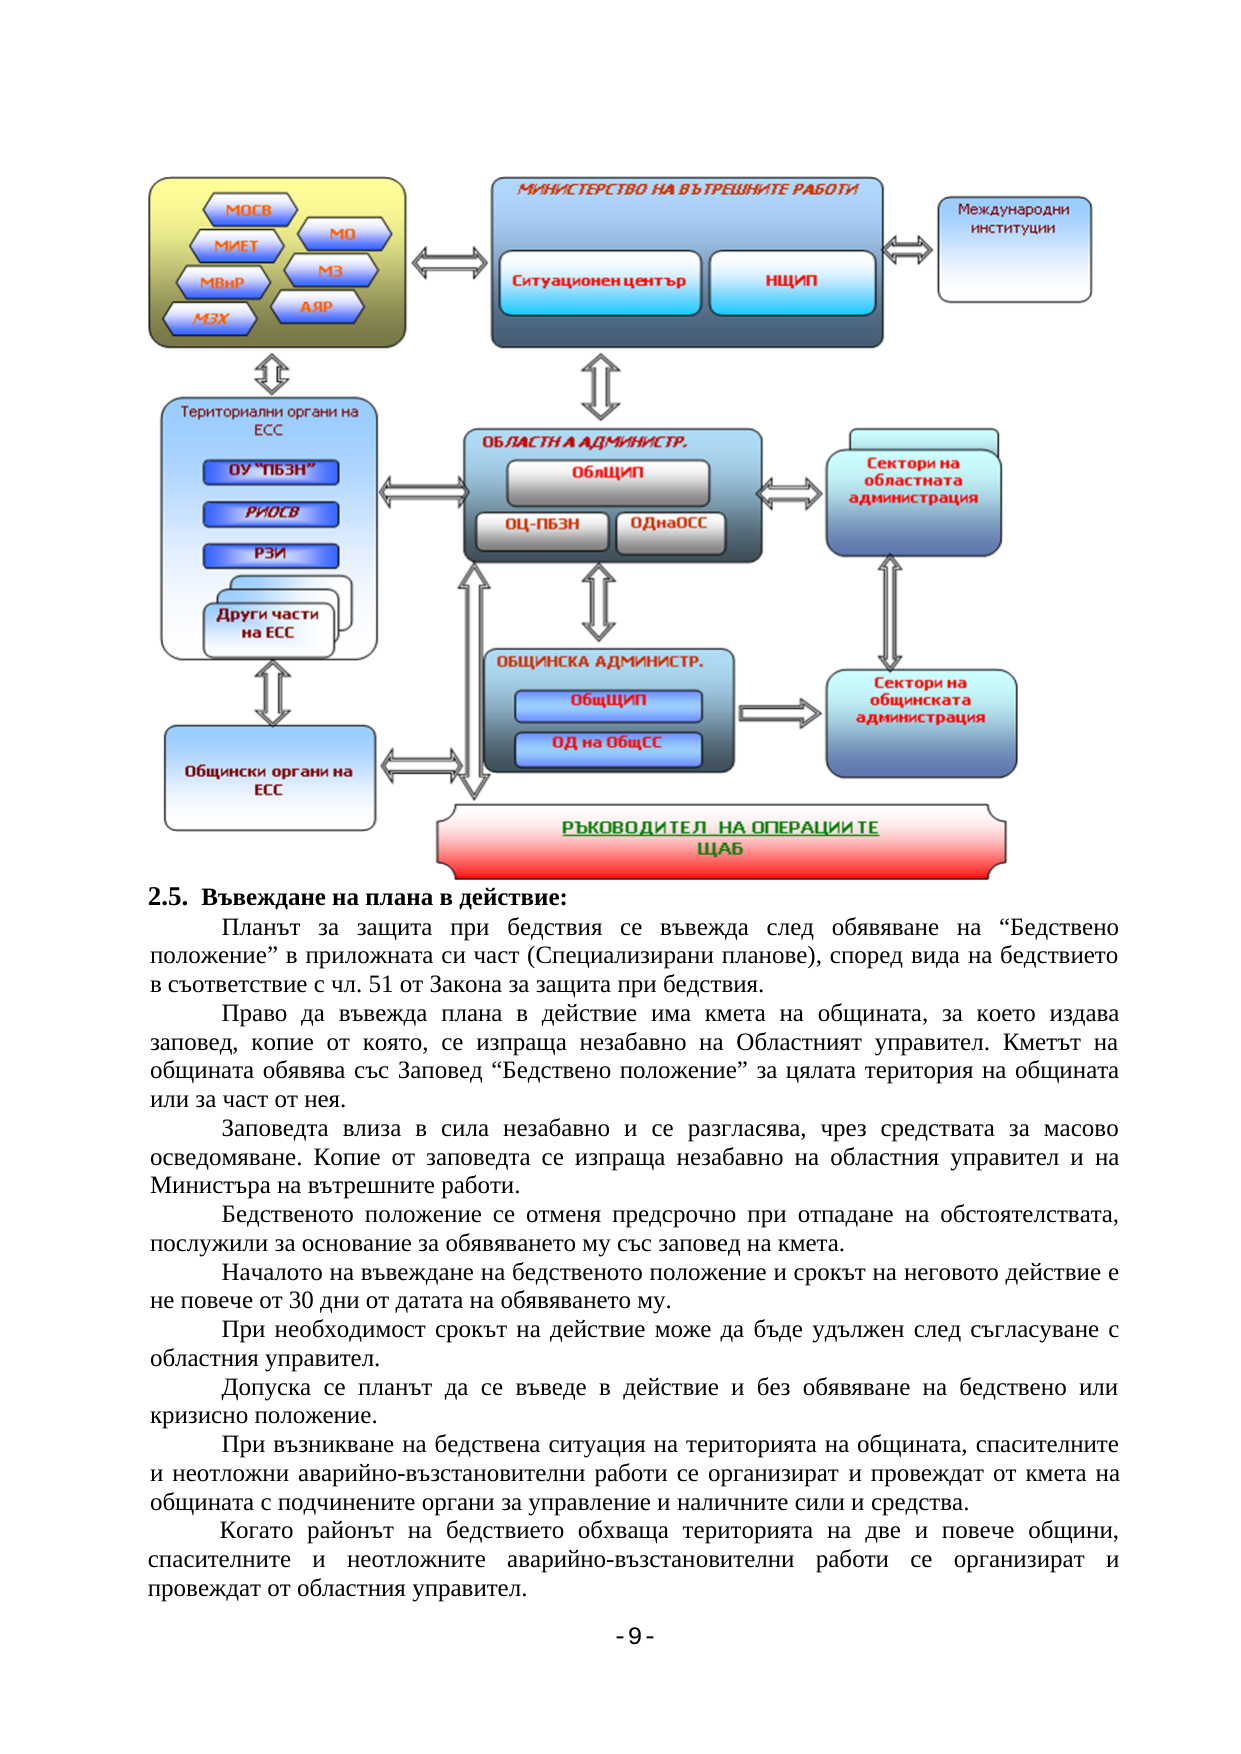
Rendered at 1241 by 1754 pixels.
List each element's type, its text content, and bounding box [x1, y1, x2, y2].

text Бедственото положение се отменя предсрочно при отпадане на обстоятелствата, послужили за основание за обявяването му със заповед на кмета. [150, 1199, 1120, 1257]
text Право да въвежда плана в действие има кмета на общината, за което издава заповед, копие от която, се изпраща незабавно на Областният управител. Кметът на общината обявява със Заповед “Бедствено положение” за цялата територия на общината или за част от нея. [150, 998, 1120, 1113]
text Когато районът на бедствието обхваща територията на две и повече общини, спасителните и неотложните аварийно-възстановителни работи се организират и провеждат от областния управител. [148, 1515, 1120, 1602]
text При необходимост срокът на действие може да бъде удължен след съгласуване с областния управител. [150, 1314, 1120, 1372]
text Допуска се планът да се въведе в действие и без обявяване на бедствено или кризисно положение. [150, 1372, 1120, 1429]
text Началото на въвеждане на бедственото положение и срокът на неговото действие е не повече от 30 дни от датата на обявяването му. [150, 1257, 1120, 1314]
text При възникване на бедствена ситуация на територията на общината, спасителните и неотложни аварийно-възстановителни работи се организират и провеждат от кмета на общината с подчинените органи за управление и наличните сили и средства. [150, 1429, 1120, 1515]
text Планът за защита при бедствия се въвежда след обявяване на “Бедствено положение” в приложната си част (Специализирани планове), според вида на бедствието в съответствие с чл. 51 от Закона за защита при бедствия. [150, 912, 1120, 998]
list Въвеждане на плана в действие: [148, 880, 1122, 912]
text Заповедта влиза в сила незабавно и се разгласява, чрез средствата за масово осведомяване. Копие от заповедта се изпраща незабавно на областния управител и на Министъра на вътрешните работи. [150, 1113, 1120, 1199]
picture [147, 176, 1093, 881]
